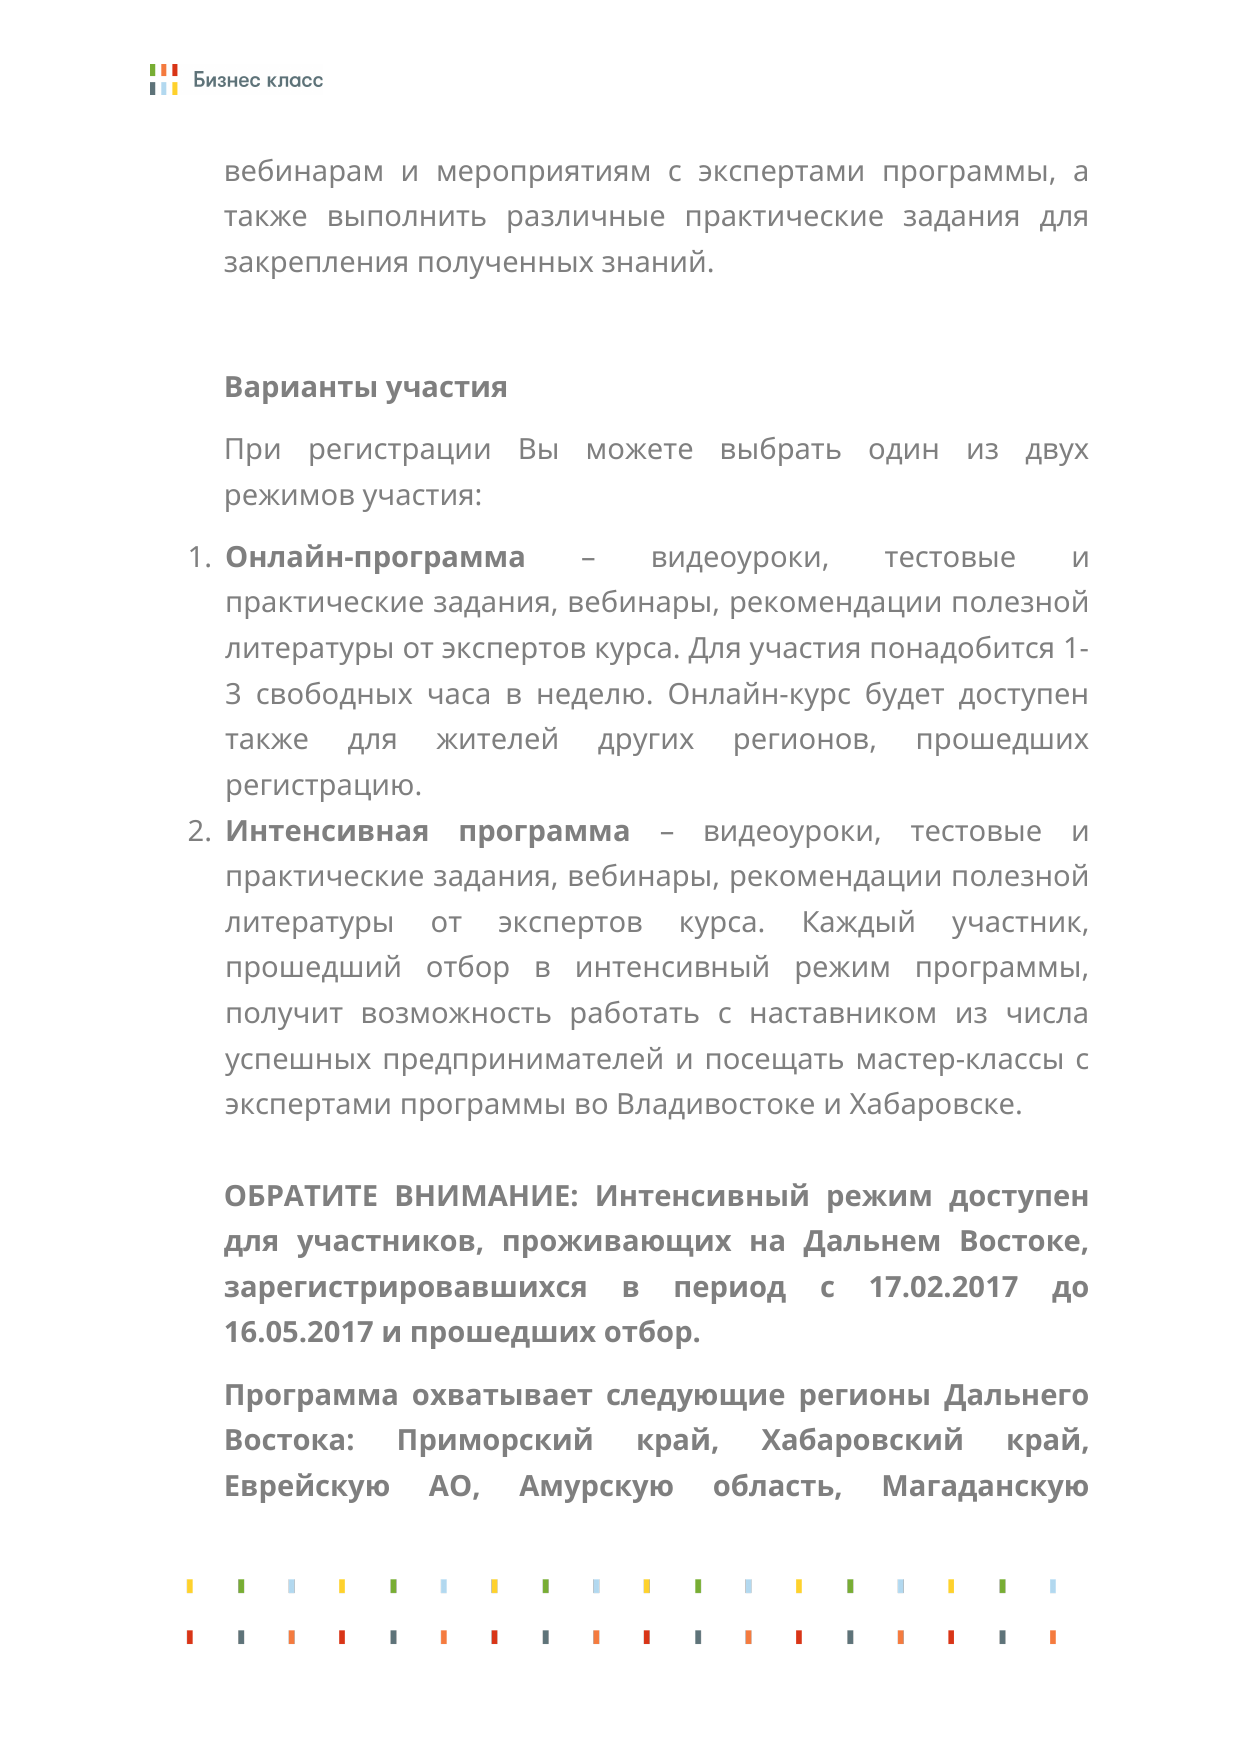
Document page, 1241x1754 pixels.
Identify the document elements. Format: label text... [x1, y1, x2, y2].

text ОБРАТИТЕ ВНИМАНИЕ: Интенсивный режим доступен для участников, проживающих на Дальнем Востоке, зарегистрировавшихся в период с 17.02.2017 до 16.05.2017 и прошедших отбор. [224, 1175, 1090, 1351]
text Варианты участия [224, 366, 1090, 406]
text При регистрации Вы можете выбрать один из двух режимов участия: [224, 428, 1090, 513]
picture [150, 64, 323, 95]
list Онлайн-программа – видеоуроки, тестовые и практические задания, вебинары, рекомендации полезной литературы от экспертов курса. Для участия понадобится 1-3 свободных часа в неделю. Онлайн-курс будет доступен также для жителей других регионов, прошедших регистрацию. [187, 536, 1090, 804]
picture [150, 1557, 1091, 1676]
list Интенсивная программа – видеоуроки, тестовые и практические задания, вебинары, рекомендации полезной литературы от экспертов курса. Каждый участник, прошедший отбор в интенсивный режим программы, получит возможность работать с наставником из числа успешных предпринимателей и посещать мастер-классы с экспертами программы во Владивостоке и Хабаровске. [187, 810, 1090, 1123]
